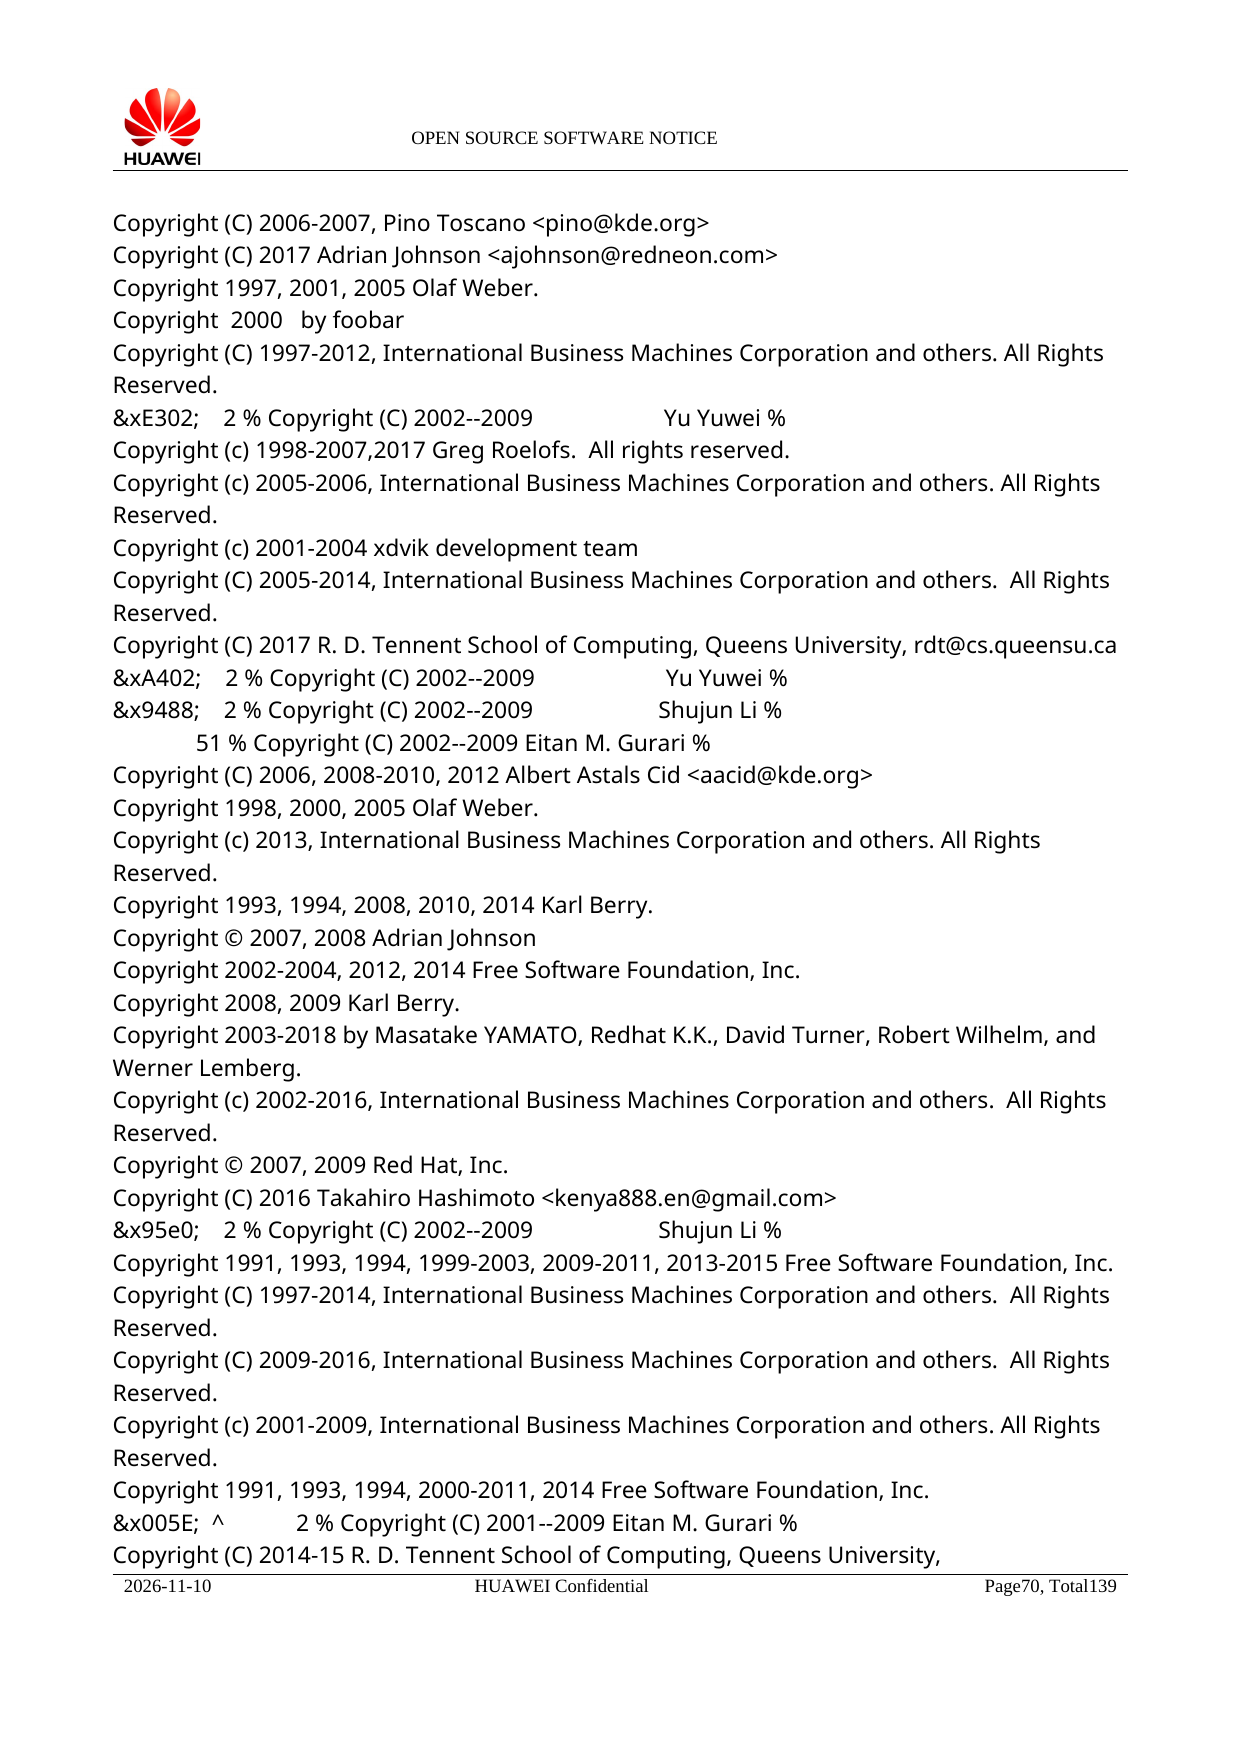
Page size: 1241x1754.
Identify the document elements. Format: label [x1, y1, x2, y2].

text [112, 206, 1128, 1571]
picture [124, 88, 201, 165]
